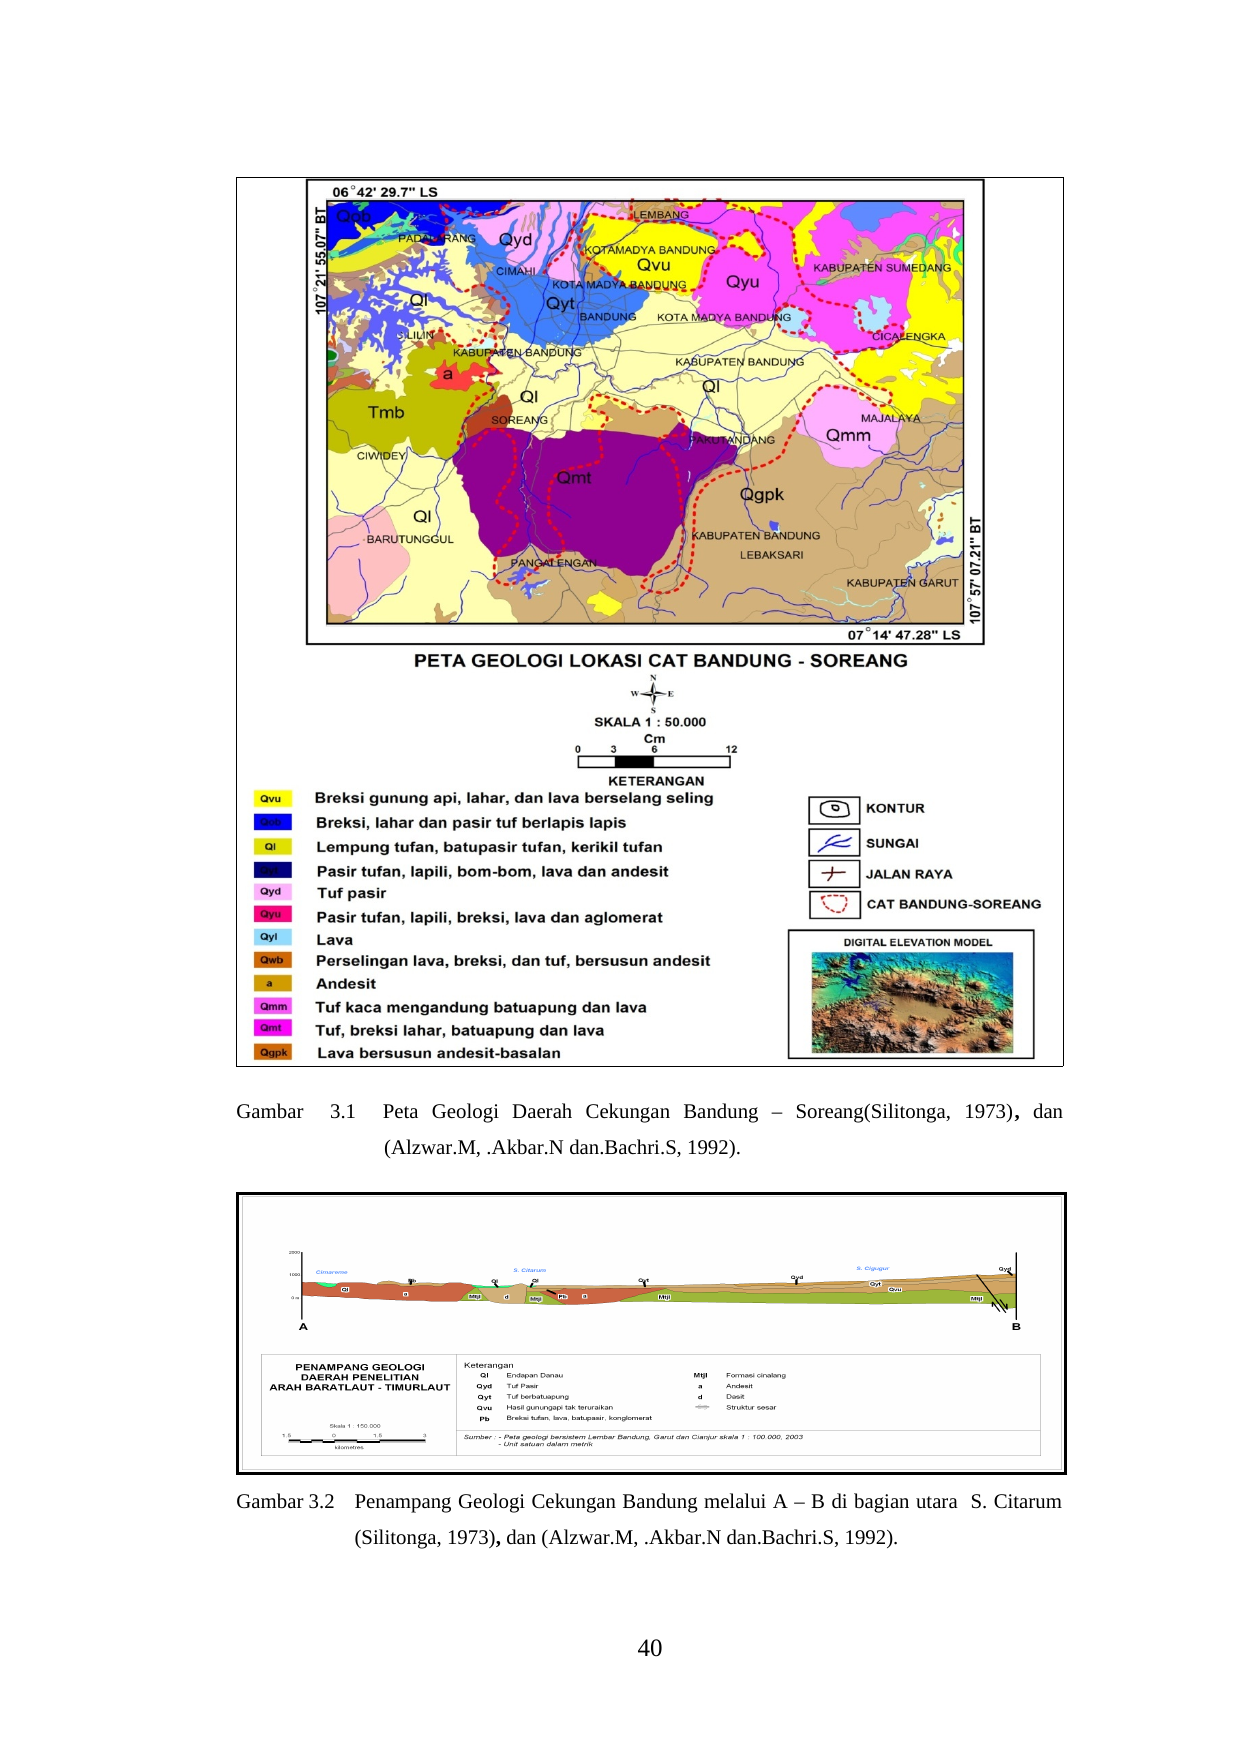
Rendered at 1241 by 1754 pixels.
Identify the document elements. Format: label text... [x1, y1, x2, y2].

text Gambar 3.2 Penampang Geologi Cekungan Bandung melalui A – B di bagian utara S. Citarum (Silitonga, 1973), dan (Alzwar.M, .Akbar.N dan.Bachri.S, 1992). [236, 1489, 1063, 1549]
text Gambar 3.1 Peta Geologi Daerah Cekungan Bandung – Soreang(Silitonga, 1973), dan (Alzwar.M, .Akbar.N dan.Bachri.S, 1992). [236, 1098, 1063, 1159]
picture [239, 1195, 1064, 1472]
picture [237, 178, 1063, 1066]
